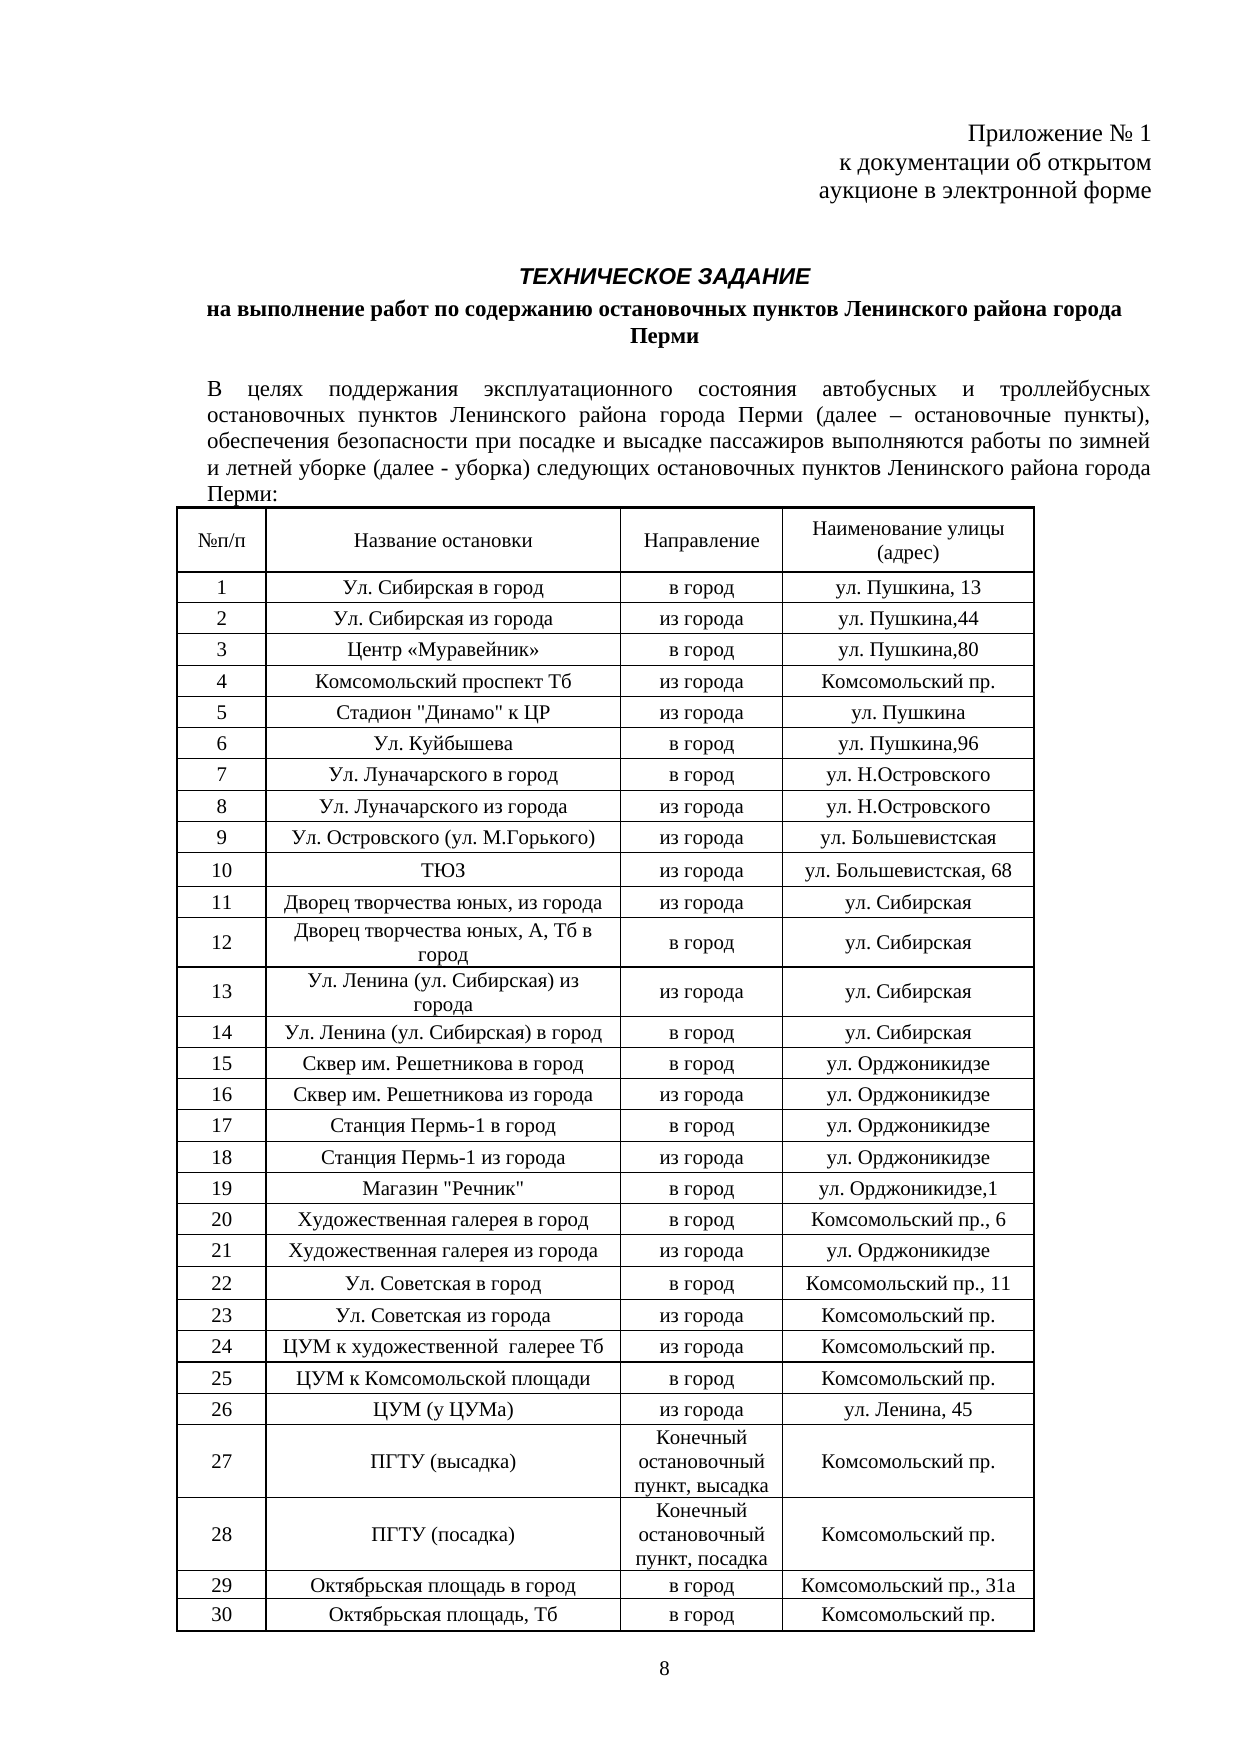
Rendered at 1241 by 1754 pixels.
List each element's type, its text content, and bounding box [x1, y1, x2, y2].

table_header Название остановки [267, 509, 620, 571]
table_cell Ул. Сибирская из города [267, 603, 620, 633]
table_cell 19 [178, 1173, 265, 1203]
table_cell Комсомольский проспект Тб [267, 666, 620, 696]
table_cell из города [621, 887, 782, 917]
table_cell ул. Большевистская [783, 822, 1033, 852]
text к документации об открытом [177, 147, 1152, 176]
table_cell ул. Сибирская [783, 968, 1033, 1016]
table_cell Художественная галерея из города [267, 1235, 620, 1266]
table_cell в город [621, 1204, 782, 1234]
table_cell 6 [178, 728, 265, 758]
table_cell Комсомольский пр. [783, 666, 1033, 696]
table_cell ТЮЗ [267, 853, 620, 886]
table_cell из города [621, 1142, 782, 1172]
table_cell ул. Пушкина,80 [783, 634, 1033, 664]
table_cell ул. Пушкина [783, 697, 1033, 727]
table_cell ул. Орджоникидзе [783, 1142, 1033, 1172]
table_cell Стадион "Динамо" к ЦР [267, 697, 620, 727]
text на выполнение работ по содержанию остановочных пунктов Ленинского района города Перми [177, 296, 1152, 348]
table_cell ул. Орджоникидзе [783, 1110, 1033, 1141]
table_cell Магазин "Речник" [267, 1173, 620, 1203]
table_cell ул. Сибирская [783, 1017, 1033, 1047]
subtitle ТЕХНИЧЕСКОЕ ЗАДАНИЕ [177, 263, 1152, 289]
table_cell в город [621, 1267, 782, 1299]
table_cell Художественная галерея в город [267, 1204, 620, 1234]
table_cell из города [621, 697, 782, 727]
table_cell 23 [178, 1300, 265, 1330]
table_cell Станция Пермь-1 в город [267, 1110, 620, 1141]
table_cell ул. Орджоникидзе [783, 1048, 1033, 1078]
table_cell в город [621, 1363, 782, 1393]
table_cell 28 [178, 1498, 265, 1570]
table_cell Комсомольский пр., 6 [783, 1204, 1033, 1234]
table_cell ул. Орджоникидзе,1 [783, 1173, 1033, 1203]
table_cell Комсомольский пр. [783, 1498, 1033, 1570]
table_cell Ул. Ленина (ул. Сибирская) в город [267, 1017, 620, 1047]
table_header Направление [621, 509, 782, 571]
table_cell Комсомольский пр., 31а [783, 1571, 1033, 1598]
table_cell 17 [178, 1110, 265, 1141]
table_cell Комсомольский пр. [783, 1300, 1033, 1330]
table_cell в город [621, 1599, 782, 1629]
table_cell 26 [178, 1394, 265, 1424]
table_cell Центр «Муравейник» [267, 634, 620, 664]
table_cell ул. Пушкина,96 [783, 728, 1033, 758]
table_cell в город [621, 759, 782, 789]
table_header Наименование улицы (адрес) [783, 509, 1033, 571]
table_cell ЦУМ (у ЦУМа) [267, 1394, 620, 1424]
table_header №п/п [178, 509, 265, 571]
text В целях поддержания эксплуатационного состояния автобусных и троллейбусных остановочных пунктов Ленинского района города Перми (далее – остановочные пункты), обеспечения безопасности при посадке и высадке пассажиров выполняются работы по зимней и летней уборке (далее - уборка) следующих остановочных пунктов Ленинского района города Перми: [207, 374, 1152, 506]
table_cell Дворец творчества юных, А, Тб в город [267, 918, 620, 966]
table_cell из города [621, 1331, 782, 1361]
table_cell Ул. Сибирская в город [267, 573, 620, 602]
table_cell 12 [178, 918, 265, 966]
table_cell 15 [178, 1048, 265, 1078]
table_cell в город [621, 728, 782, 758]
table_cell ул. Сибирская [783, 887, 1033, 917]
table_cell в город [621, 1017, 782, 1047]
table_cell 7 [178, 759, 265, 789]
table_cell ул. Н.Островского [783, 791, 1033, 821]
table_cell Дворец творчества юных, из города [267, 887, 620, 917]
table_cell Комсомольский пр. [783, 1331, 1033, 1361]
table_cell Ул. Куйбышева [267, 728, 620, 758]
table_cell ул. Пушкина, 13 [783, 573, 1033, 602]
table_cell 11 [178, 887, 265, 917]
table_cell Конечный остановочный пункт, посадка [621, 1498, 782, 1570]
table_cell Комсомольский пр. [783, 1599, 1033, 1629]
text Приложение № 1 [177, 118, 1152, 147]
table_cell 2 [178, 603, 265, 633]
table_cell ул. Ленина, 45 [783, 1394, 1033, 1424]
table_cell 9 [178, 822, 265, 852]
table_cell Ул. Островского (ул. М.Горького) [267, 822, 620, 852]
table_cell 20 [178, 1204, 265, 1234]
table_cell ул. Сибирская [783, 918, 1033, 966]
table_cell из города [621, 1300, 782, 1330]
table_cell из города [621, 1394, 782, 1424]
table_cell 13 [178, 968, 265, 1016]
table_cell Октябрьская площадь, Тб [267, 1599, 620, 1629]
table_cell из города [621, 822, 782, 852]
table_cell Ул. Советская в город [267, 1267, 620, 1299]
table_cell ул. Орджоникидзе [783, 1079, 1033, 1109]
table_cell Ул. Ленина (ул. Сибирская) из города [267, 968, 620, 1016]
table_cell из города [621, 1079, 782, 1109]
table_cell 1 [178, 573, 265, 602]
table_cell 14 [178, 1017, 265, 1047]
table_cell ПГТУ (посадка) [267, 1498, 620, 1570]
table_cell Октябрьская площадь в город [267, 1571, 620, 1598]
table_cell из города [621, 666, 782, 696]
table_cell Ул. Луначарского в город [267, 759, 620, 789]
table_cell 27 [178, 1425, 265, 1497]
table_cell ул. Пушкина,44 [783, 603, 1033, 633]
table_cell Комсомольский пр. [783, 1363, 1033, 1393]
table_cell Комсомольский пр. [783, 1425, 1033, 1497]
table_cell 3 [178, 634, 265, 664]
table_cell Ул. Луначарского из города [267, 791, 620, 821]
table_cell в город [621, 573, 782, 602]
table_cell в город [621, 1571, 782, 1598]
text аукционе в электронной форме [177, 176, 1152, 204]
table_cell Станция Пермь-1 из города [267, 1142, 620, 1172]
table_cell ПГТУ (высадка) [267, 1425, 620, 1497]
table_cell из города [621, 603, 782, 633]
table_cell Комсомольский пр., 11 [783, 1267, 1033, 1299]
table_cell в город [621, 918, 782, 966]
table_cell ЦУМ к Комсомольской площади [267, 1363, 620, 1393]
table_cell Сквер им. Решетникова в город [267, 1048, 620, 1078]
table_cell из города [621, 1235, 782, 1266]
table_cell в город [621, 634, 782, 664]
table_cell Конечный остановочный пункт, высадка [621, 1425, 782, 1497]
table_cell 22 [178, 1267, 265, 1299]
table_cell ул. Н.Островского [783, 759, 1033, 789]
table_cell в город [621, 1048, 782, 1078]
table_cell из города [621, 968, 782, 1016]
table_cell в город [621, 1110, 782, 1141]
table_cell 10 [178, 853, 265, 886]
table_cell 24 [178, 1331, 265, 1361]
table_cell 21 [178, 1235, 265, 1266]
table_cell в город [621, 1173, 782, 1203]
table_cell 16 [178, 1079, 265, 1109]
table_cell ул. Орджоникидзе [783, 1235, 1033, 1266]
table_cell 5 [178, 697, 265, 727]
table_cell 4 [178, 666, 265, 696]
table_cell 8 [178, 791, 265, 821]
table_cell ЦУМ к художественной галерее Тб [267, 1331, 620, 1361]
table_cell из города [621, 791, 782, 821]
table_cell из города [621, 853, 782, 886]
table_cell Сквер им. Решетникова из города [267, 1079, 620, 1109]
table_cell ул. Большевистская, 68 [783, 853, 1033, 886]
table_cell 18 [178, 1142, 265, 1172]
table_cell 30 [178, 1599, 265, 1629]
table_cell 25 [178, 1363, 265, 1393]
table_cell Ул. Советская из города [267, 1300, 620, 1330]
table_cell 29 [178, 1571, 265, 1598]
